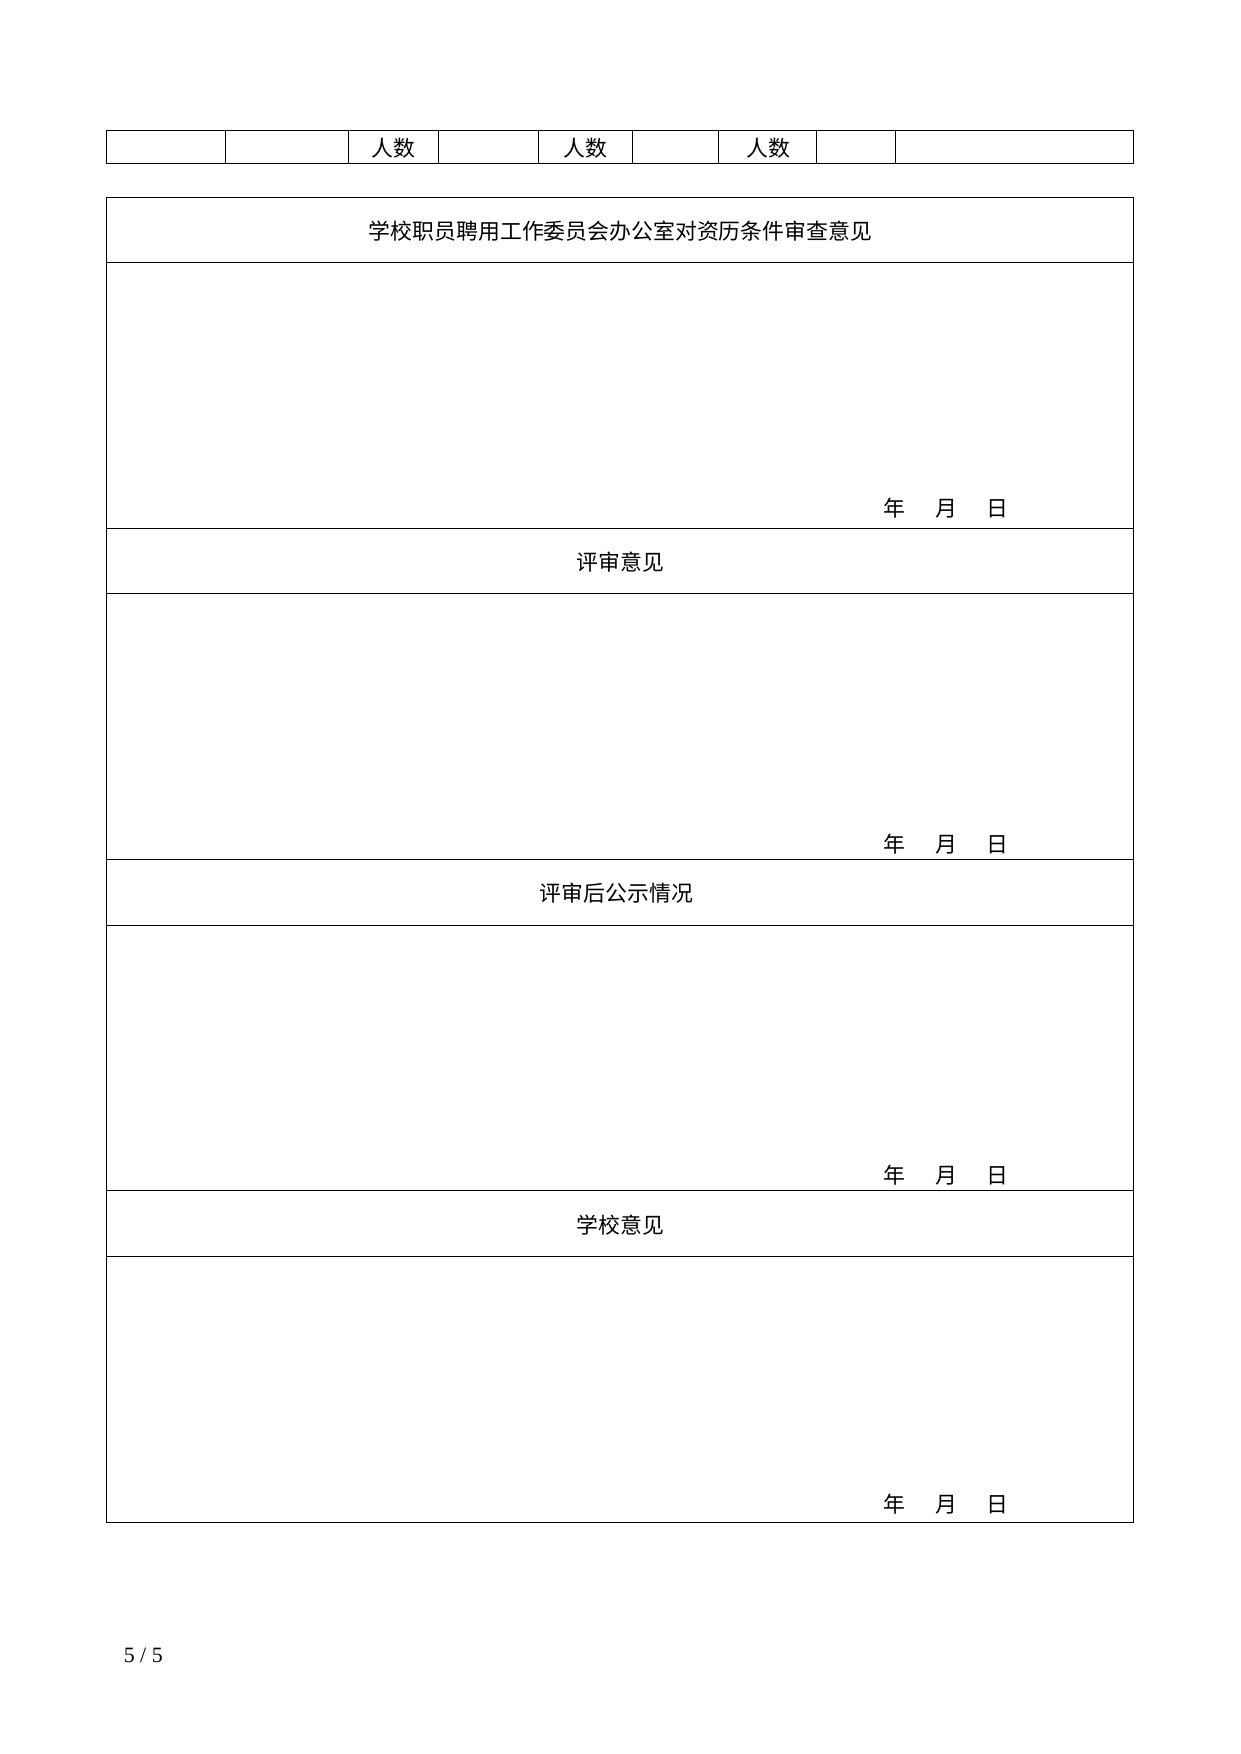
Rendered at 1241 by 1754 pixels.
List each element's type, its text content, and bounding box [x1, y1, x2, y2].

table_cell 学校意见 [107, 1191, 1133, 1256]
table_cell [107, 131, 225, 163]
table_cell [439, 131, 538, 163]
table_header 学校职员聘用工作委员会办公室对资历条件审查意见 [107, 198, 1133, 262]
table_cell 评审意见 [107, 529, 1133, 593]
table_cell 评审后公示情况 [107, 860, 1133, 924]
table_cell 弃权 人数 [719, 131, 816, 163]
table_cell [896, 131, 1133, 163]
table_cell 年 月 日 [107, 263, 1133, 528]
table_cell 不同意人数 [539, 131, 632, 163]
table_cell 年 月 日 [107, 926, 1133, 1190]
table_cell [226, 131, 348, 163]
table_cell 年 月 日 [107, 594, 1133, 859]
table_cell [633, 131, 718, 163]
table_cell 年 月 日 [107, 1257, 1133, 1522]
table_cell [817, 131, 895, 163]
table_cell 同意 人数 [349, 131, 438, 163]
